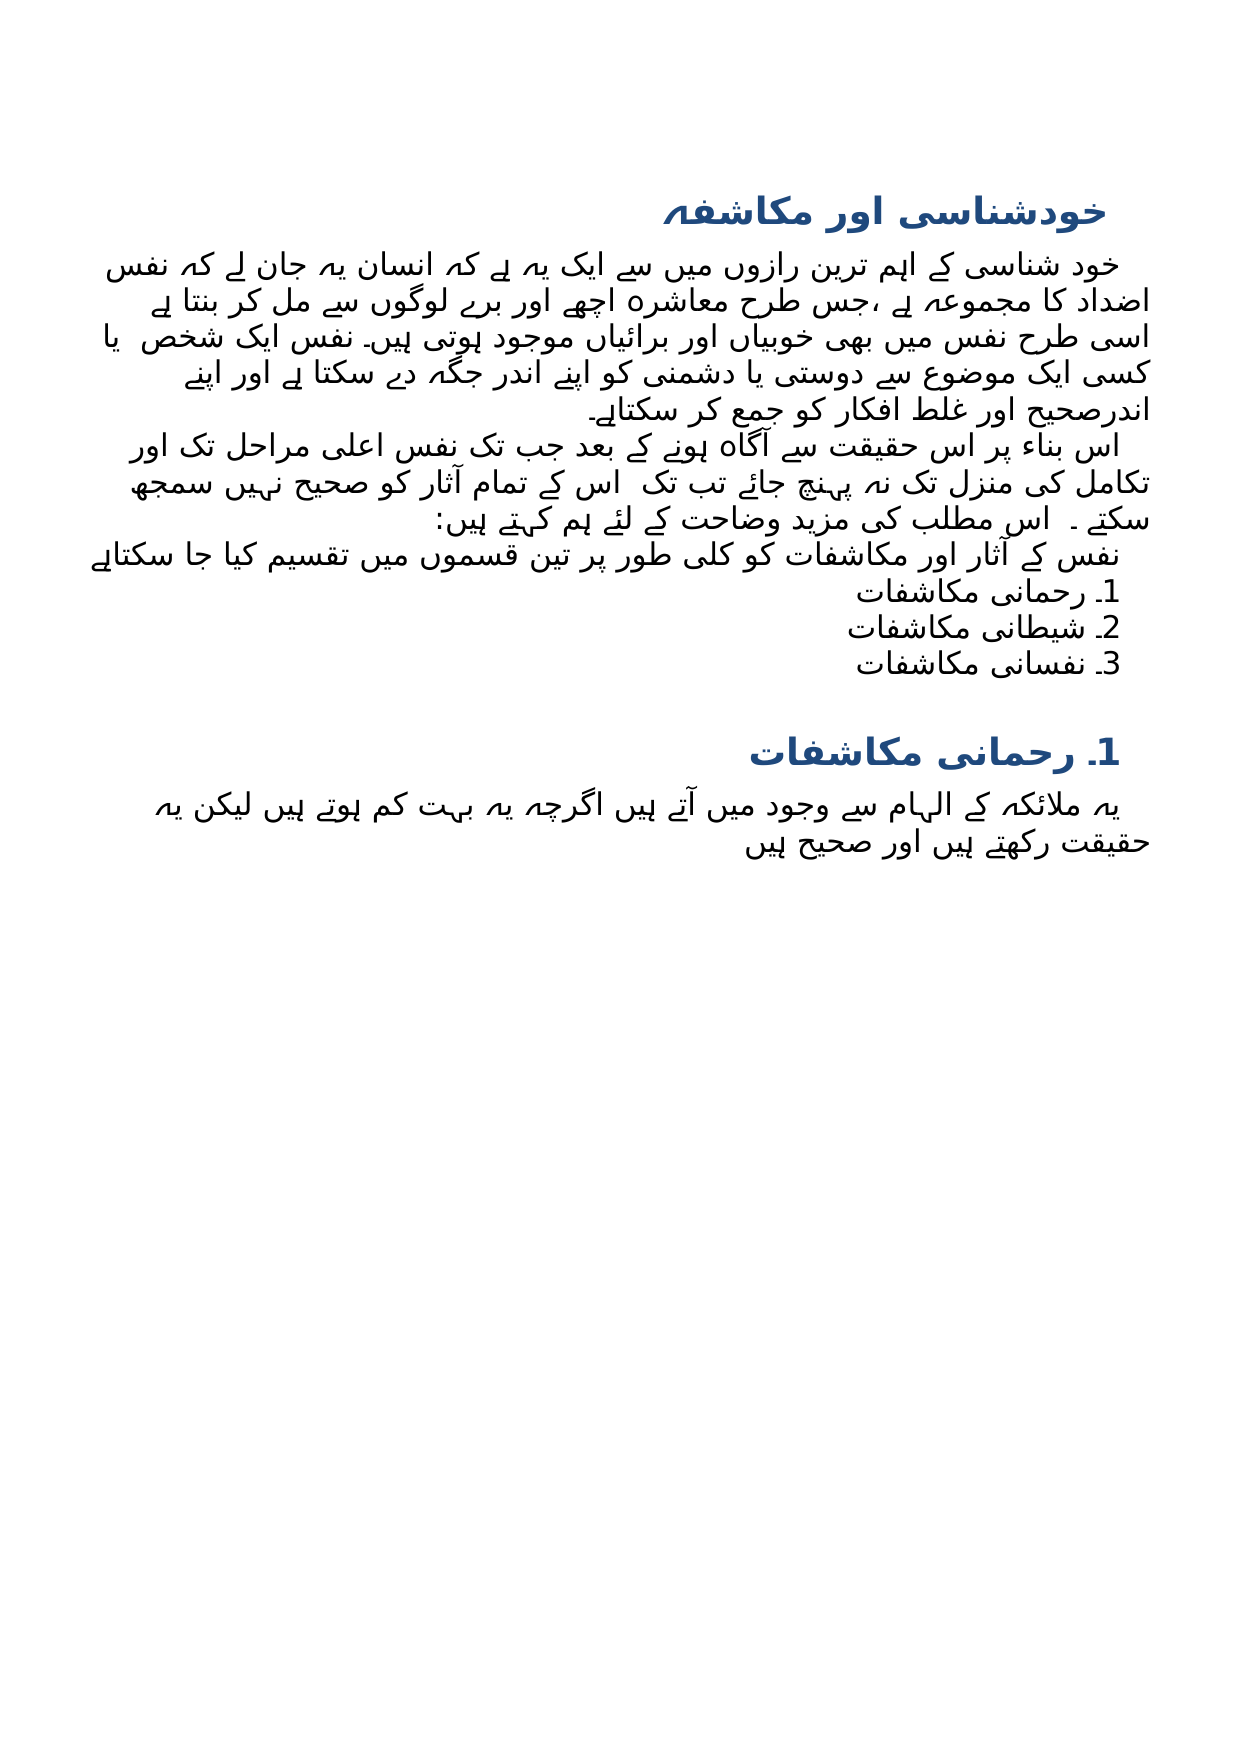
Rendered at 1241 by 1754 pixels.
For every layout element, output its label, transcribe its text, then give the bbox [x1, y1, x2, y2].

subtitle 1۔ رحمانی مکاشفات [89, 731, 1152, 774]
text 1۔ رحمانی مکاشفات [89, 573, 1152, 609]
text خود شناسی کے اہم ترین رازوں میں سے ایک یہ ہے کہ انسان یہ جان لے کہ نفس اضداد کا مجموعہ ہے ،جس طرح معاشرہ اچھے اور برے لوگوں سے مل کر بنتا ہے اسی طرح نفس میں بھی خوبیاں اور برائیاں موجود ہوتی ہیں۔ نفس ایک شخص یا کسی ایک موضوع سے دوستی یا دشمنی کو اپنے اندر جگہ دے سکتا ہے اور اپنے اندرصحیح اور غلط افکار کو جمع کر سکتاہے۔ [89, 246, 1152, 428]
text یہ ملائکہ کے الہام سے وجود میں آتے ہیں اگرچہ یہ بہت کم ہوتے ہیں لیکن یہ حقیقت رکھتے ہیں اور صحیح ہیں [89, 787, 1152, 859]
text نفس کے آثار اور مکاشفات کو کلی طور پر تین قسموں میں تقسیم کیا جا سکتاہے [89, 537, 1152, 573]
text اس بناء پر اس حقیقت سے آگاہ ہونے کے بعد جب تک نفس اعلی مراحل تک اور تکامل کی منزل تک نہ پہنچ جائے تب تک اس کے تمام آثار کو صحیح نہیں سمجھ سکتے ۔ اس مطلب کی مزید وضاحت کے لئے ہم کہتے ہیں: [89, 428, 1152, 537]
text 2۔ شیطانی مکاشفات [89, 609, 1152, 646]
text 3۔ نفسانی مکاشفات [89, 646, 1152, 682]
subtitle خودشناسی اور مکاشفہ [89, 190, 1152, 233]
